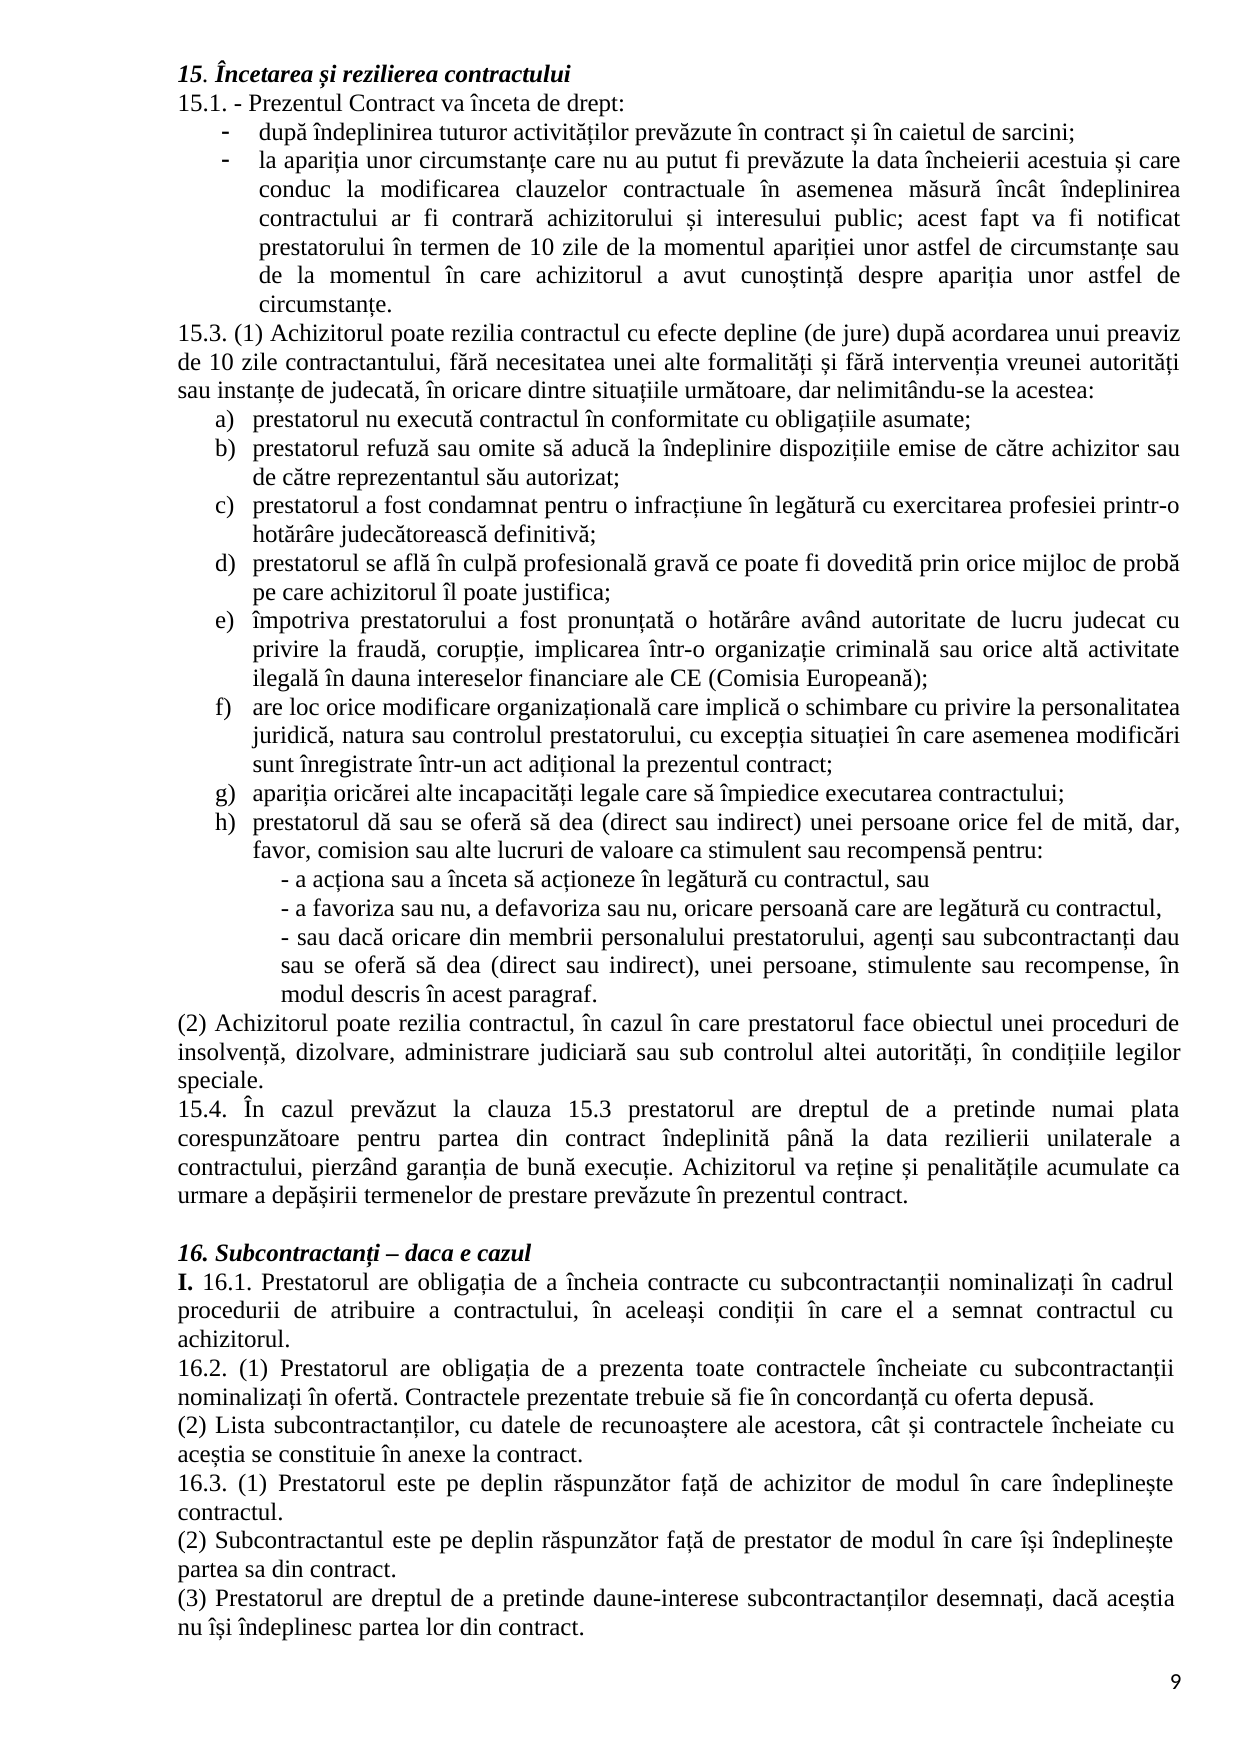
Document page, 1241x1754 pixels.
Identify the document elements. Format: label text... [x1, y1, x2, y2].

list prestatorul a fost condamnat pentru o infracțiune în legătură cu exercitarea profesiei printr-o hotărâre judecătorească definitivă; [215, 490, 1181, 548]
list prestatorul se află în culpă profesională gravă ce poate fi dovedită prin orice mijloc de probă pe care achizitorul îl poate justifica; [215, 548, 1181, 605]
text (2) Subcontractantul este pe deplin răspunzător față de prestator de modul în care își îndeplinește partea sa din contract. [177, 1525, 1175, 1583]
text 16.3. (1) Prestatorul este pe deplin răspunzător față de achizitor de modul în care îndeplinește contractul. [177, 1468, 1175, 1525]
text (2) Achizitorul poate rezilia contractul, în cazul în care prestatorul face obiectul unei proceduri de insolvență, dizolvare, administrare judiciară sau sub controlul altei autorități, în condițiile legilor speciale. [177, 1008, 1181, 1094]
list prestatorul dă sau se oferă să dea (direct sau indirect) unei persoane orice fel de mită, dar, favor, comision sau alte lucruri de valoare ca stimulent sau recompensă pentru: [215, 807, 1181, 864]
text 15. Încetarea și rezilierea contractului [177, 59, 1175, 88]
list apariția oricărei alte incapacități legale care să împiedice executarea contractului; [215, 778, 1181, 807]
text I. 16.1. Prestatorul are obligația de a încheia contracte cu subcontractanții nominalizați în cadrul procedurii de atribuire a contractului, în aceleași condiții în care el a semnat contractul cu achizitorul. [177, 1267, 1175, 1353]
list prestatorul refuză sau omite să aducă la îndeplinire dispozițiile emise de către achizitor sau de către reprezentantul său autorizat; [215, 433, 1181, 490]
text 15.4. În cazul prevăzut la clauza 15.3 prestatorul are dreptul de a pretinde numai plata corespunzătoare pentru partea din contract îndeplinită până la data rezilierii unilaterale a contractului, pierzând garanția de bună execuție. Achizitorul va reține și penalitățile acumulate ca urmare a depășirii termenelor de prestare prevăzute în prezentul contract. [177, 1094, 1181, 1209]
list are loc orice modificare organizațională care implică o schimbare cu privire la personalitatea juridică, natura sau controlul prestatorului, cu excepția situației în care asemenea modificări sunt înregistrate într-un act adițional la prezentul contract; [215, 692, 1181, 778]
text 16. Subcontractanți – daca e cazul [177, 1238, 1175, 1267]
text (2) Lista subcontractanților, cu datele de recunoaștere ale acestora, cât și contractele încheiate cu aceștia se constituie în anexe la contract. [177, 1410, 1175, 1468]
list împotriva prestatorului a fost pronunțată o hotărâre având autoritate de lucru judecat cu privire la fraudă, corupție, implicarea într-o organizație criminală sau orice altă activitate ilegală în dauna intereselor financiare ale CE (Comisia Europeană); [215, 605, 1181, 692]
text 15.1. - Prezentul Contract va înceta de drept: [177, 88, 1175, 117]
text 16.2. (1) Prestatorul are obligația de a prezenta toate contractele încheiate cu subcontractanții nominalizați în ofertă. Contractele prezentate trebuie să fie în concordanță cu oferta depusă. [177, 1353, 1175, 1410]
text (3) Prestatorul are dreptul de a pretinde daune-interese subcontractanților desemnați, dacă aceștia nu își îndeplinesc partea lor din contract. [177, 1583, 1175, 1640]
list prestatorul nu execută contractul în conformitate cu obligațiile asumate; [215, 404, 1181, 433]
text - a favoriza sau nu, a defavoriza sau nu, oricare persoană care are legătură cu contractul, [281, 893, 1181, 922]
text - sau dacă oricare din membrii personalului prestatorului, agenți sau subcontractanți dau sau se oferă să dea (direct sau indirect), unei persoane, stimulente sau recompense, în modul descris în acest paragraf. [281, 922, 1181, 1008]
text - a acționa sau a înceta să acționeze în legătură cu contractul, sau [281, 864, 1181, 893]
text 15.3. (1) Achizitorul poate rezilia contractul cu efecte depline (de jure) după acordarea unui preaviz de 10 zile contractantului, fără necesitatea unei alte formalități și fără intervenția vreunei autorități sau instanțe de judecată, în oricare dintre situațiile următoare, dar nelimitându-se la acestea: [177, 318, 1181, 404]
list după îndeplinirea tuturor activităților prevăzute în contract și în caietul de sarcini; [221, 117, 1181, 145]
list la apariția unor circumstanțe care nu au putut fi prevăzute la data încheierii acestuia și care conduc la modificarea clauzelor contractuale în asemenea măsură încât îndeplinirea contractului ar fi contrară achizitorului și interesului public; acest fapt va fi notificat prestatorului în termen de 10 zile de la momentul apariției unor astfel de circumstanțe sau de la momentul în care achizitorul a avut cunoștință despre apariția unor astfel de circumstanțe. [221, 145, 1181, 318]
